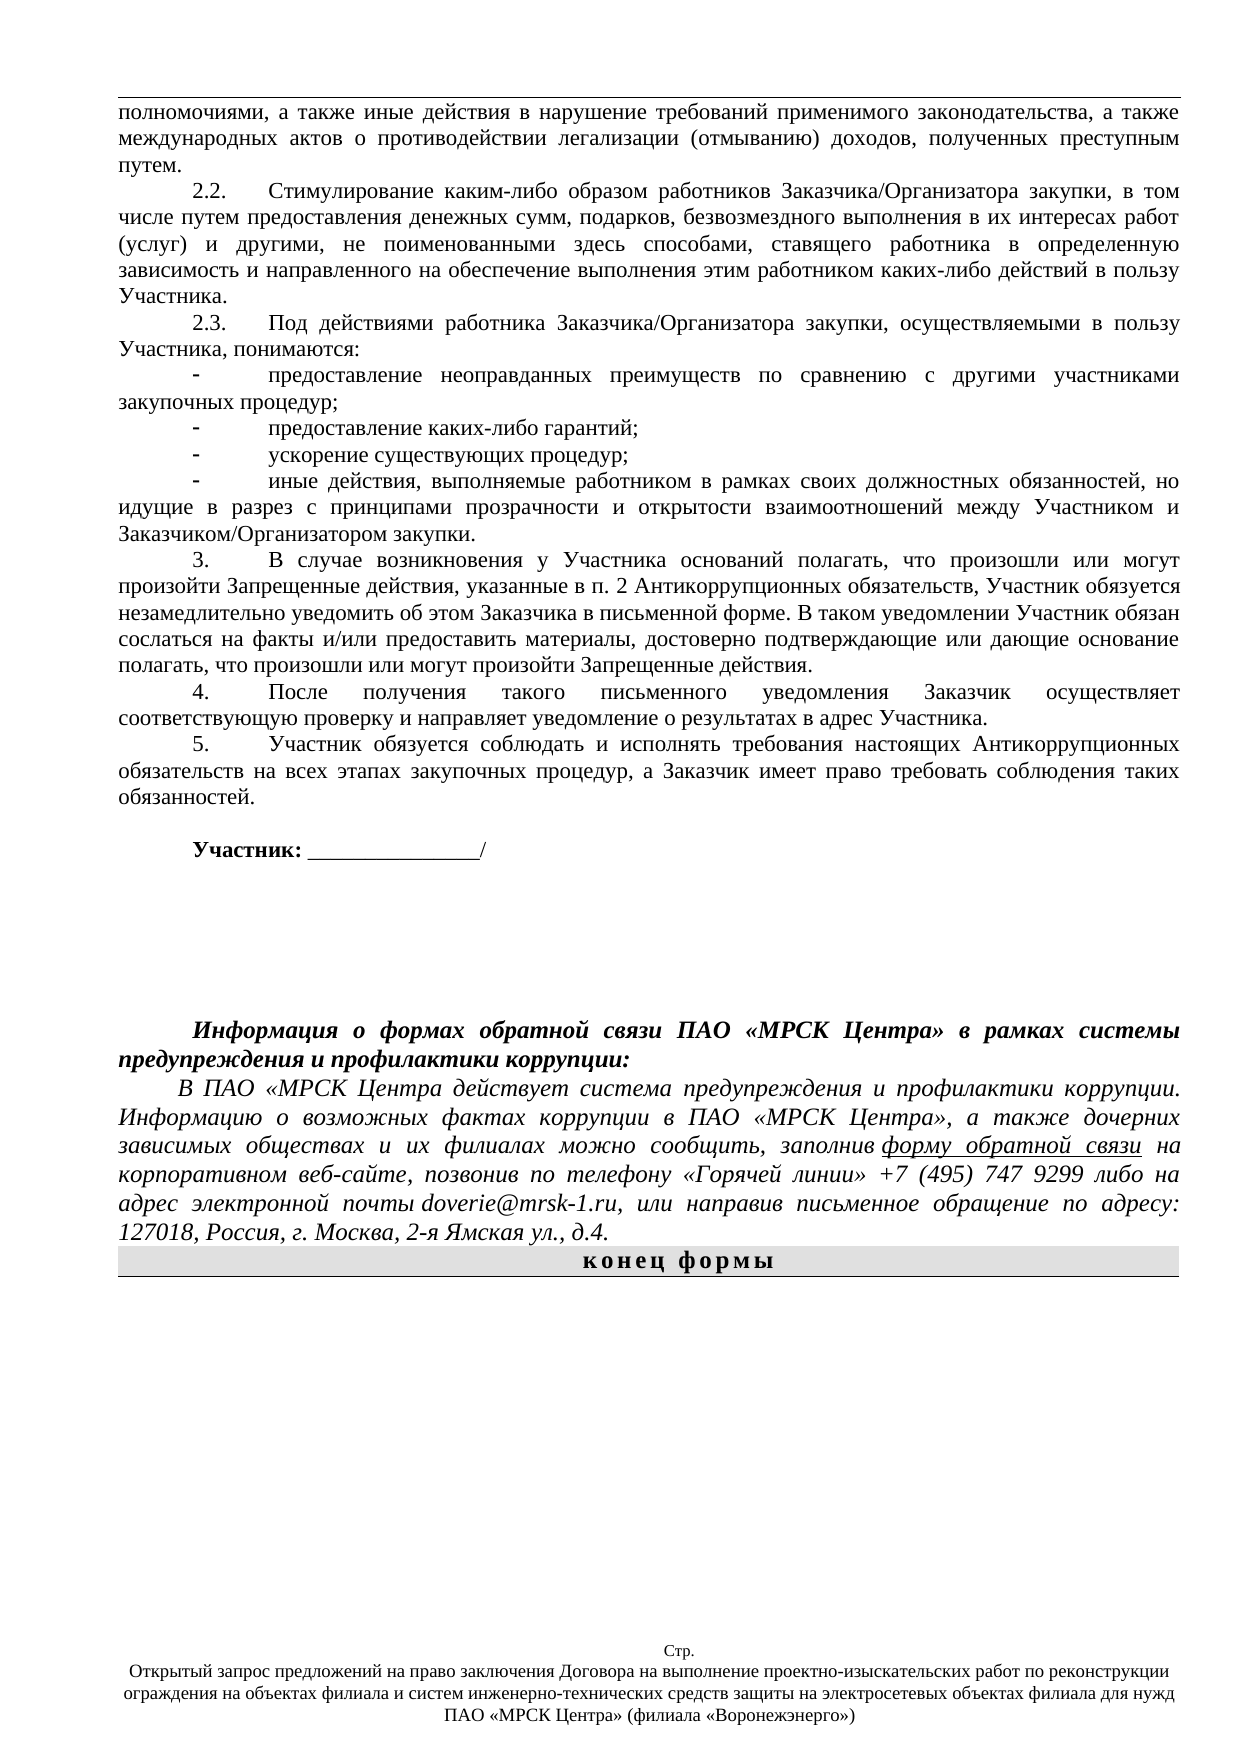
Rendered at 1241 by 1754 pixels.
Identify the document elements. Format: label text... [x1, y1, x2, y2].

list Под действиями работника Заказчика/Организатора закупки, осуществляемыми в пользу Участника, понимаются: [118, 309, 1181, 362]
text В ПАО «МРСК Центра действует система предупреждения и профилактики коррупции. Информацию о возможных фактах коррупции в ПАО «МРСК Центра», а также дочерних зависимых обществах и их филиалах можно сообщить, заполнив форму обратной связи на корпоративном веб-сайте, позвонив по телефону «Горячей линии» +7 (495) 747 9299 либо на адрес электронной почты doverie@mrsk-1.ru, или направив письменное обращение по адресу: 127018, Россия, г. Москва, 2-я Ямская ул., д.4. [118, 1073, 1181, 1102]
text конец формы [118, 1246, 1179, 1276]
list После получения такого письменного уведомления Заказчик осуществляет соответствующую проверку и направляет уведомление о результатах в адрес Участника. [118, 678, 1181, 731]
list предоставление неоправданных преимуществ по сравнению с другими участниками закупочных процедур; [118, 362, 1181, 414]
list Cтимулирование каким-либо образом работников Заказчика/Организатора закупки, в том числе путем предоставления денежных сумм, подарков, безвозмездного выполнения в их интересах работ (услуг) и другими, не поименованными здесь способами, ставящего работника в определенную зависимость и направленного на обеспечение выполнения этим работником каких-либо действий в пользу Участника. [118, 177, 1181, 309]
list предоставление каких-либо гарантий; [118, 414, 1181, 441]
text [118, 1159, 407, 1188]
list Участник обязуется соблюдать и исполнять требования настоящих Антикоррупционных обязательств на всех этапах закупочных процедур, а Заказчик имеет право требовать соблюдения таких обязанностей. [118, 731, 1181, 809]
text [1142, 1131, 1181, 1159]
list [118, 98, 1181, 177]
list В случае возникновения у Участника оснований полагать, что произошли или могут произойти Запрещенные действия, указанные в п. 2 Антикоррупционных обязательств, Участник обязуется незамедлительно уведомить об этом Заказчика в письменной форме. В таком уведомлении Участник обязан сослаться на факты и/или предоставить материалы, достоверно подтверждающие или дающие основание полагать, что произошли или могут произойти Запрещенные действия. [118, 546, 1181, 678]
list ускорение существующих процедур; [118, 441, 1181, 467]
text Участник: _______________/ [118, 836, 1181, 862]
text Информация о формах обратной связи ПАО «МРСК Центра» в рамках системы предупреждения и профилактики коррупции: [118, 1016, 1181, 1073]
text В ПАО «МРСК Центра действует система предупреждения и профилактики коррупции. Информацию о возможных фактах коррупции в ПАО «МРСК Центра», а также дочерних зависимых обществах и их филиалах можно сообщить, заполнив форму обратной связи на корпоративном веб-сайте, позвонив по телефону «Горячей линии» +7 (495) 747 9299 либо на адрес электронной почты doverie@mrsk-1.ru, или направив письменное обращение по адресу: 127018, Россия, г. Москва, 2-я Ямская ул., д.4. [415, 1188, 1181, 1246]
list иные действия, выполняемые работником в рамках своих должностных обязанностей, но идущие в разрез с принципами прозрачности и открытости взаимоотношений между Участником и Заказчиком/Организатором закупки. [118, 467, 1181, 546]
